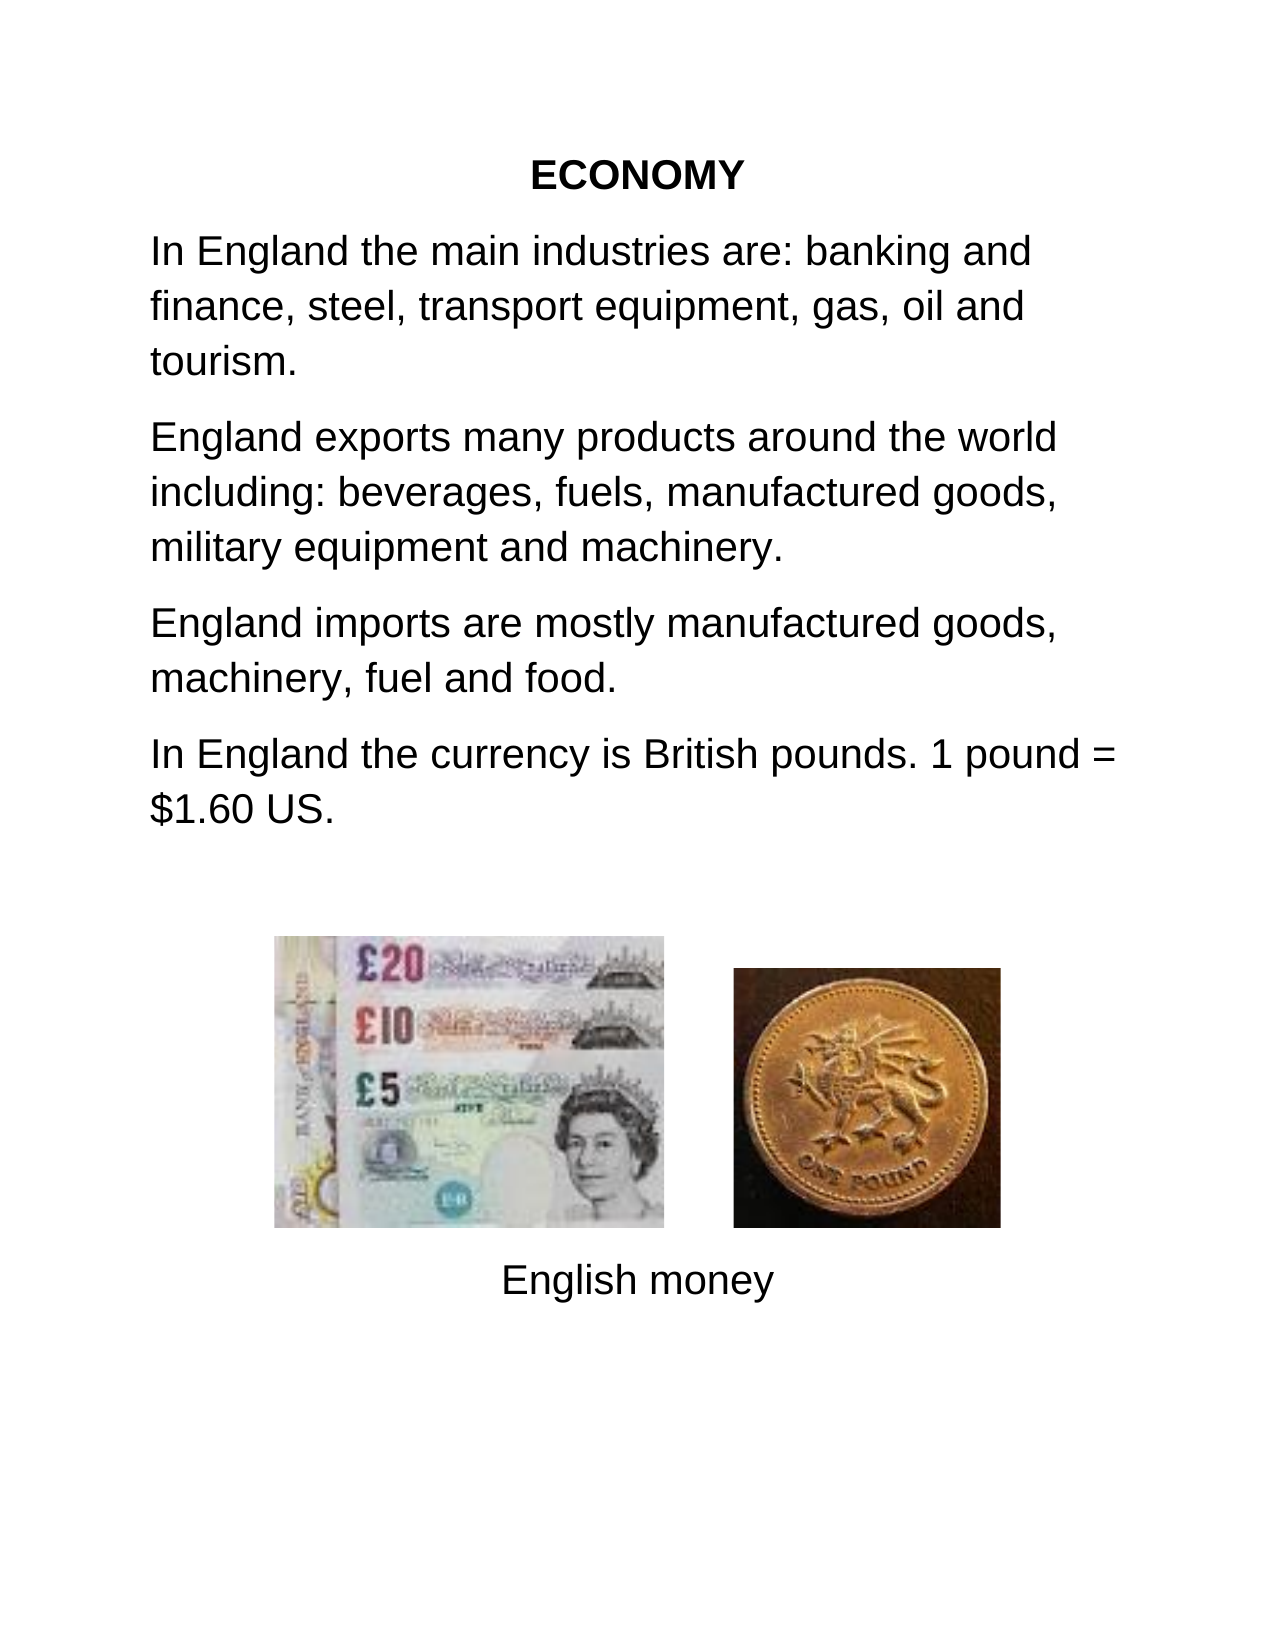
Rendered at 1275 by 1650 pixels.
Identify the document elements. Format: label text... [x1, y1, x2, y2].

picture [274, 936, 665, 1228]
text England exports many products around the world including: beverages, fuels, manufactured goods, military equipment and machinery. [150, 412, 1125, 570]
text In England the currency is British pounds. 1 pound = $1.60 US. [150, 729, 1125, 832]
text England imports are mostly manufactured goods, machinery, fuel and food. [150, 598, 1125, 701]
text English money [150, 1255, 1125, 1303]
picture [733, 968, 1001, 1228]
text In England the main industries are: banking and finance, steel, transport equipment, gas, oil and tourism. [150, 226, 1125, 384]
text ECONOMY [150, 150, 1125, 198]
